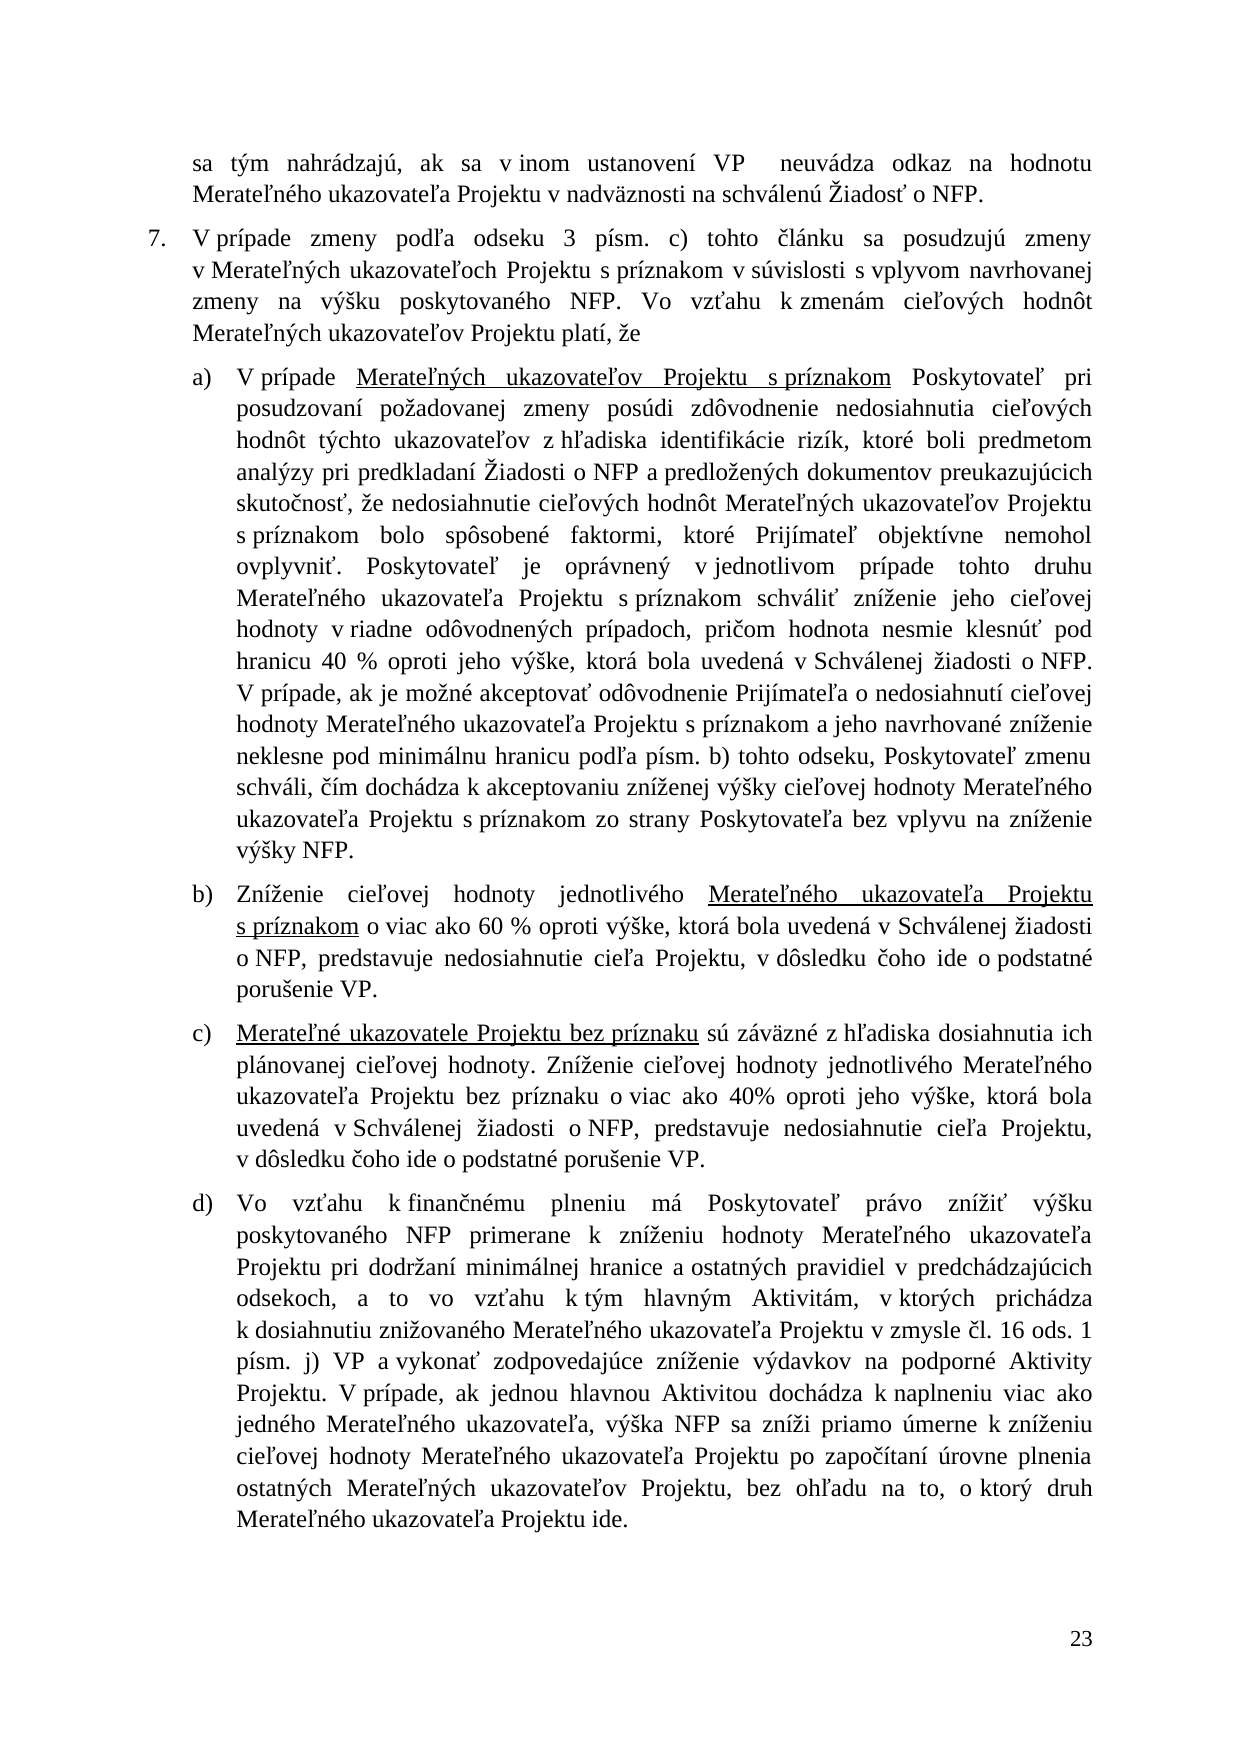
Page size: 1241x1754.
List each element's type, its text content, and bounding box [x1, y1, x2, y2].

list Merateľné ukazovatele Projektu bez príznaku sú záväzné z hľadiska dosiahnutia ich plánovanej cieľovej hodnoty. Zníženie cieľovej hodnoty jednotlivého Merateľného ukazovateľa Projektu bez príznaku o viac ako 40% oproti jeho výške, ktorá bola uvedená v Schválenej žiadosti o NFP, predstavuje nedosiahnutie cieľa Projektu, v dôsledku čoho ide o podstatné porušenie VP. [192, 1018, 1093, 1173]
list V prípade zmeny podľa odseku 3 písm. c) tohto článku sa posudzujú zmeny v Merateľných ukazovateľoch Projektu s príznakom v súvislosti s vplyvom navrhovanej zmeny na výšku poskytovaného NFP. Vo vzťahu k zmenám cieľových hodnôt Merateľných ukazovateľov Projektu platí, že [148, 223, 1093, 347]
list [148, 148, 1093, 208]
list Zníženie cieľovej hodnoty jednotlivého Merateľného ukazovateľa Projektu s príznakom o viac ako 60 % oproti výške, ktorá bola uvedená v Schválenej žiadosti o NFP, predstavuje nedosiahnutie cieľa Projektu, v dôsledku čoho ide o podstatné porušenie VP. [192, 879, 1093, 1003]
list Vo vzťahu k finančnému plneniu má Poskytovateľ právo znížiť výšku poskytovaného NFP primerane k zníženiu hodnoty Merateľného ukazovateľa Projektu pri dodržaní minimálnej hranice a ostatných pravidiel v predchádzajúcich odsekoch, a to vo vzťahu k tým hlavným Aktivitám, v ktorých prichádza k dosiahnutiu znižovaného Merateľného ukazovateľa Projektu v zmysle čl. 16 ods. 1 písm. j) VP a vykonať zodpovedajúce zníženie výdavkov na podporné Aktivity Projektu. V prípade, ak jednou hlavnou Aktivitou dochádza k naplneniu viac ako jedného Merateľného ukazovateľa, výška NFP sa zníži priamo úmerne k zníženiu cieľovej hodnoty Merateľného ukazovateľa Projektu po započítaní úrovne plnenia ostatných Merateľných ukazovateľov Projektu, bez ohľadu na to, o ktorý druh Merateľného ukazovateľa Projektu ide. [192, 1188, 1093, 1533]
list V prípade Merateľných ukazovateľov Projektu s príznakom Poskytovateľ pri posudzovaní požadovanej zmeny posúdi zdôvodnenie nedosiahnutia cieľových hodnôt týchto ukazovateľov z hľadiska identifikácie rizík, ktoré boli predmetom analýzy pri predkladaní Žiadosti o NFP a predložených dokumentov preukazujúcich skutočnosť, že nedosiahnutie cieľových hodnôt Merateľných ukazovateľov Projektu s príznakom bolo spôsobené faktormi, ktoré Prijímateľ objektívne nemohol ovplyvniť. Poskytovateľ je oprávnený v jednotlivom prípade tohto druhu Merateľného ukazovateľa Projektu s príznakom schváliť zníženie jeho cieľovej hodnoty v riadne odôvodnených prípadoch, pričom hodnota nesmie klesnúť pod hranicu 40 % oproti jeho výške, ktorá bola uvedená v Schválenej žiadosti o NFP. V prípade, ak je možné akceptovať odôvodnenie Prijímateľa o nedosiahnutí cieľovej hodnoty Merateľného ukazovateľa Projektu s príznakom a jeho navrhované zníženie neklesne pod minimálnu hranicu podľa písm. b) tohto odseku, Poskytovateľ zmenu schváli, čím dochádza k akceptovaniu zníženej výšky cieľovej hodnoty Merateľného ukazovateľa Projektu s príznakom zo strany Poskytovateľa bez vplyvu na zníženie výšky NFP. [192, 362, 1093, 864]
